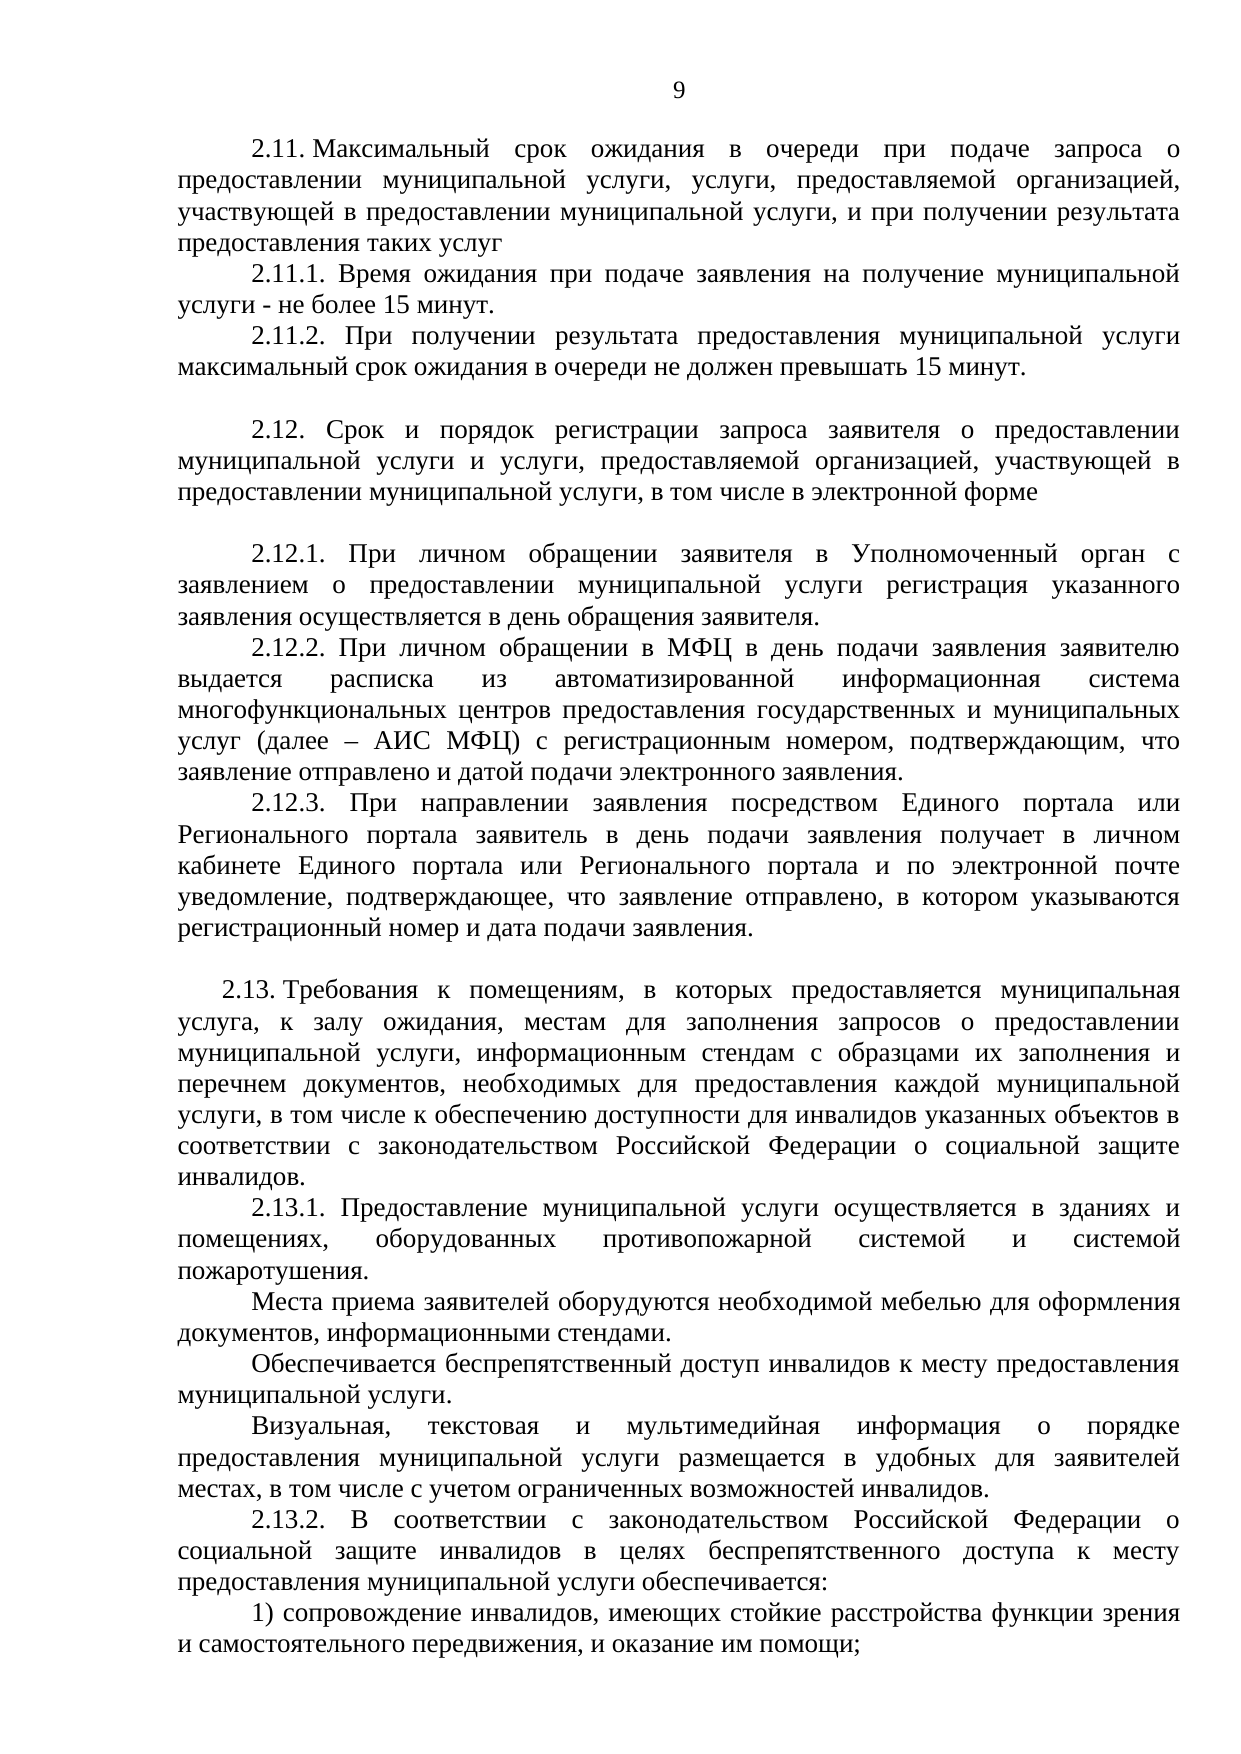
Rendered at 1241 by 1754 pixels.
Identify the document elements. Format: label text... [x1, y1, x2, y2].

text Места приема заявителей оборудуются необходимой мебелью для оформления документов, информационными стендами. [177, 1285, 1181, 1347]
text 2.12.3. При направлении заявления посредством Единого портала или Регионального портала заявитель в день подачи заявления получает в личном кабинете Единого портала или Регионального портала и по электронной почте уведомление, подтверждающее, что заявление отправлено, в котором указываются регистрационный номер и дата подачи заявления. [177, 787, 1181, 942]
text 2.12.2. При личном обращении в МФЦ в день подачи заявления заявителю выдается расписка из автоматизированной информационная система многофункциональных центров предоставления государственных и муниципальных услуг (далее – АИС МФЦ) с регистрационным номером, подтверждающим, что заявление отправлено и датой подачи электронного заявления. [177, 631, 1181, 787]
text 2.11.1. Время ожидания при подаче заявления на получение муниципальной услуги - не более 15 минут. [177, 257, 1181, 319]
text 2.13.1. Предоставление муниципальной услуги осуществляется в зданиях и помещениях, оборудованных противопожарной системой и системой пожаротушения. [177, 1191, 1181, 1285]
text 2.13.2. В соответствии с законодательством Российской Федерации о социальной защите инвалидов в целях беспрепятственного доступа к месту предоставления муниципальной услуги обеспечивается: [177, 1503, 1181, 1596]
text 2.11. Максимальный срок ожидания в очереди при подаче запроса о предоставлении муниципальной услуги, услуги, предоставляемой организацией, участвующей в предоставлении муниципальной услуги, и при получении результата предоставления таких услуг [177, 132, 1181, 257]
text Визуальная, текстовая и мультимедийная информация о порядке предоставления муниципальной услуги размещается в удобных для заявителей местах, в том числе с учетом ограниченных возможностей инвалидов. [177, 1409, 1181, 1503]
text 2.11.2. При получении результата предоставления муниципальной услуги максимальный срок ожидания в очереди не должен превышать 15 минут. [177, 319, 1181, 382]
text Обеспечивается беспрепятственный доступ инвалидов к месту предоставления муниципальной услуги. [177, 1347, 1181, 1409]
text 2.12.1. При личном обращении заявителя в Уполномоченный орган с заявлением о предоставлении муниципальной услуги регистрация указанного заявления осуществляется в день обращения заявителя. [177, 537, 1181, 631]
text 2.12. Срок и порядок регистрации запроса заявителя о предоставлении муниципальной услуги и услуги, предоставляемой организацией, участвующей в предоставлении муниципальной услуги, в том числе в электронной форме [177, 413, 1181, 506]
text 1) сопровождение инвалидов, имеющих стойкие расстройства функции зрения и самостоятельного передвижения, и оказание им помощи; [177, 1596, 1181, 1659]
text 2.13. Требования к помещениям, в которых предоставляется муниципальная услуга, к залу ожидания, местам для заполнения запросов о предоставлении муниципальной услуги, информационным стендам с образцами их заполнения и перечнем документов, необходимых для предоставления каждой муниципальной услуги, в том числе к обеспечению доступности для инвалидов указанных объектов в соответствии с законодательством Российской Федерации о социальной защите инвалидов. [177, 973, 1181, 1191]
